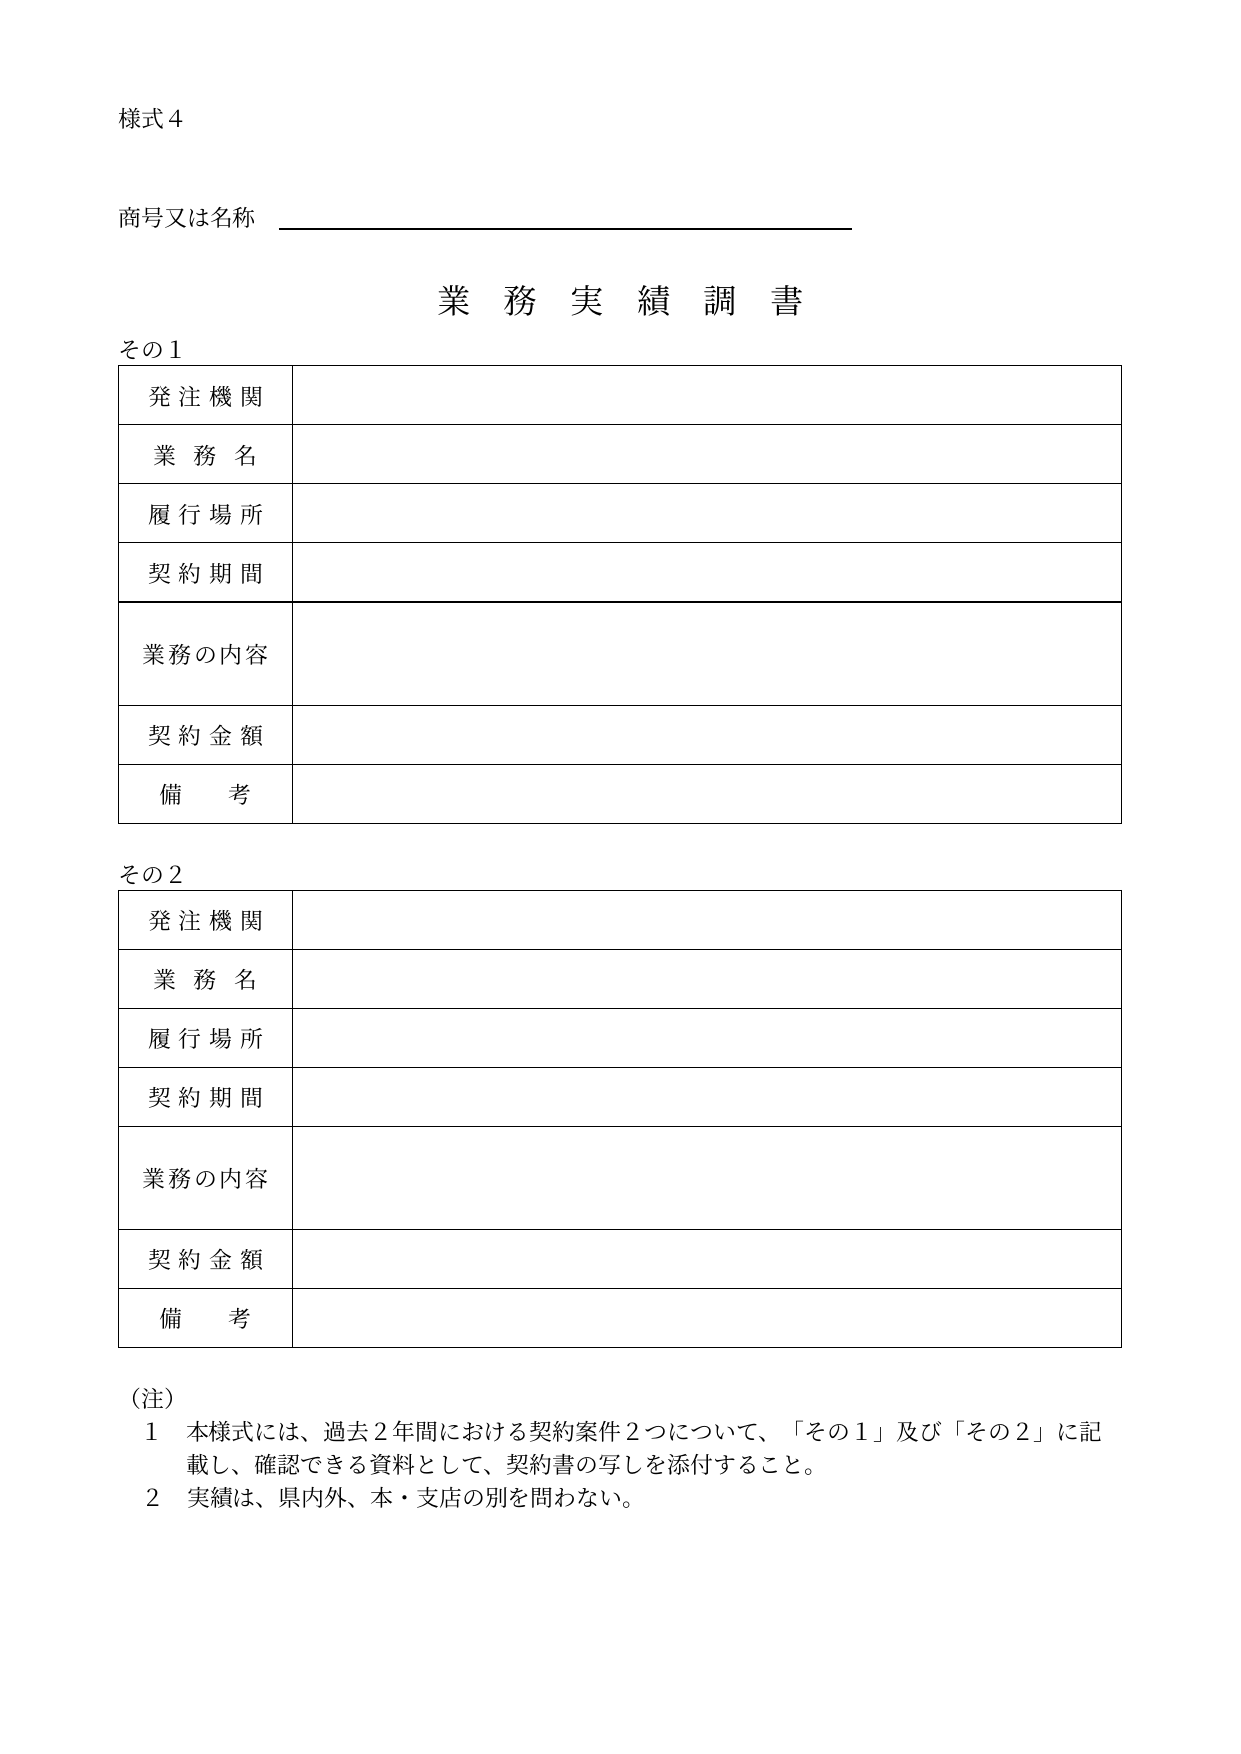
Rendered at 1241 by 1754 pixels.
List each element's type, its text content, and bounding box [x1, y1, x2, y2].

table_cell [293, 1289, 1121, 1347]
table_header 発注機関 [119, 891, 292, 949]
table_cell 業務の内容 [119, 1127, 292, 1229]
table_cell [293, 1009, 1121, 1067]
table_cell 履行場所 [119, 484, 292, 542]
table_cell 業務名 [119, 950, 292, 1008]
table_cell [293, 543, 1121, 601]
table_cell [293, 1230, 1121, 1288]
table_cell [293, 765, 1121, 823]
table_cell [293, 950, 1121, 1008]
table_cell 備考 [119, 1289, 292, 1347]
table_header [293, 366, 1121, 424]
table_cell [293, 425, 1121, 483]
table_header [293, 891, 1121, 949]
table_cell [293, 484, 1121, 542]
text 業 務 実 績 調 書 [118, 266, 1122, 332]
table_cell 契約金額 [119, 706, 292, 764]
table_cell 契約期間 [119, 1068, 292, 1126]
table_cell 契約期間 [119, 543, 292, 601]
text その２ [118, 857, 1122, 890]
table_cell [293, 706, 1121, 764]
table_cell 契約金額 [119, 1230, 292, 1288]
text １ 本様式には、過去２年間における契約案件２つについて、「その１」及び「その２」に記載し、確認できる資料として、契約書の写しを添付すること。 [140, 1414, 1122, 1480]
table_header 発注機関 [119, 366, 292, 424]
table_cell [293, 1068, 1121, 1126]
table_cell 業務の内容 [119, 603, 292, 704]
text 様式４ [118, 101, 1122, 134]
table_cell [293, 1127, 1121, 1229]
table_cell 備考 [119, 765, 292, 823]
table_cell 履行場所 [119, 1009, 292, 1067]
text ２ 実績は、県内外、本・支店の別を問わない。 [118, 1480, 1122, 1513]
text 商号又は名称 [118, 200, 1122, 233]
text （注） [118, 1381, 1122, 1414]
table_cell [293, 603, 1121, 704]
text その１ [118, 332, 1122, 365]
table_cell 業務名 [119, 425, 292, 483]
